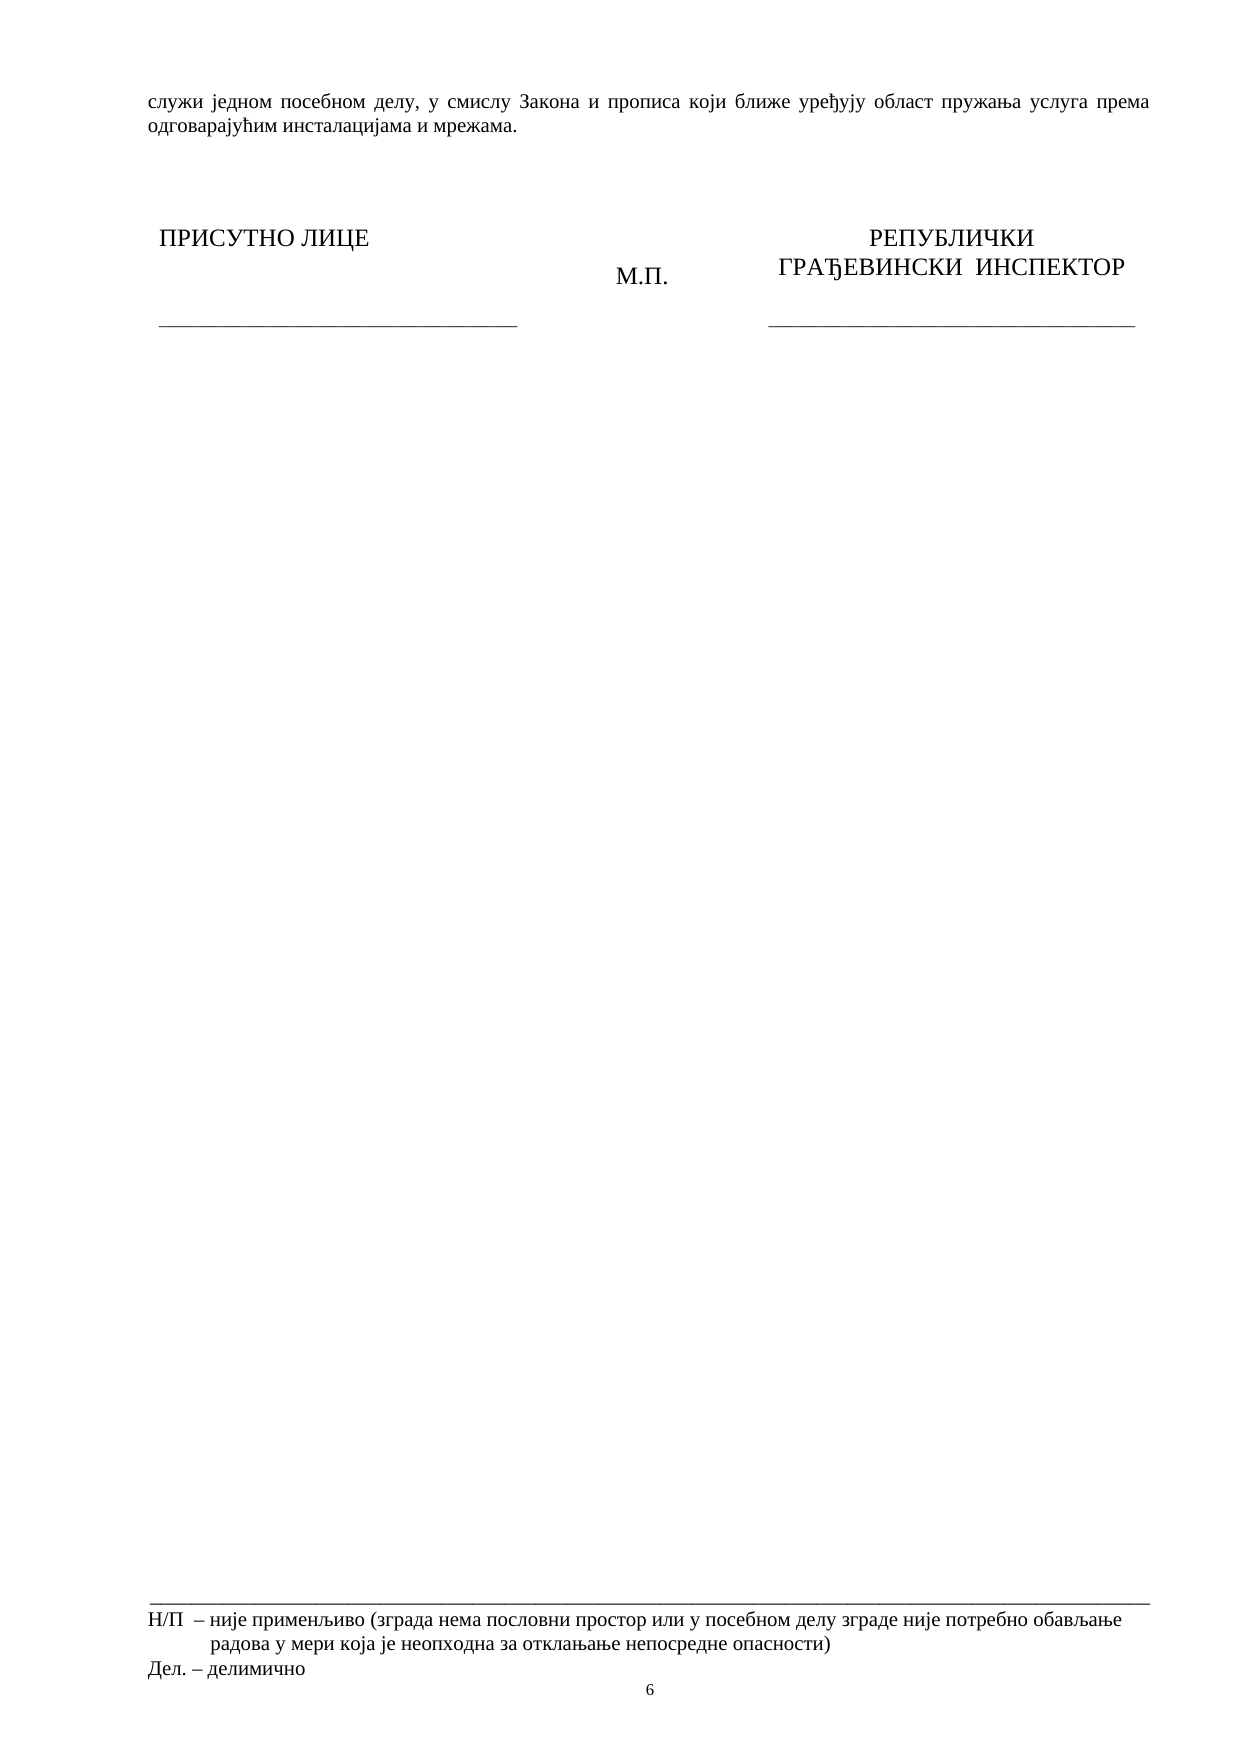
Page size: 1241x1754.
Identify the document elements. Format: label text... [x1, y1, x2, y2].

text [148, 89, 1152, 137]
table_header М.П. [531, 223, 753, 328]
table_header РЕПУБЛИЧКИ ГРАЂЕВИНСКИ ИНСПЕКТОР ____________________________________________ [753, 223, 1151, 328]
table_header ПРИСУТНО ЛИЦЕ ___________________________________________ [148, 223, 531, 328]
